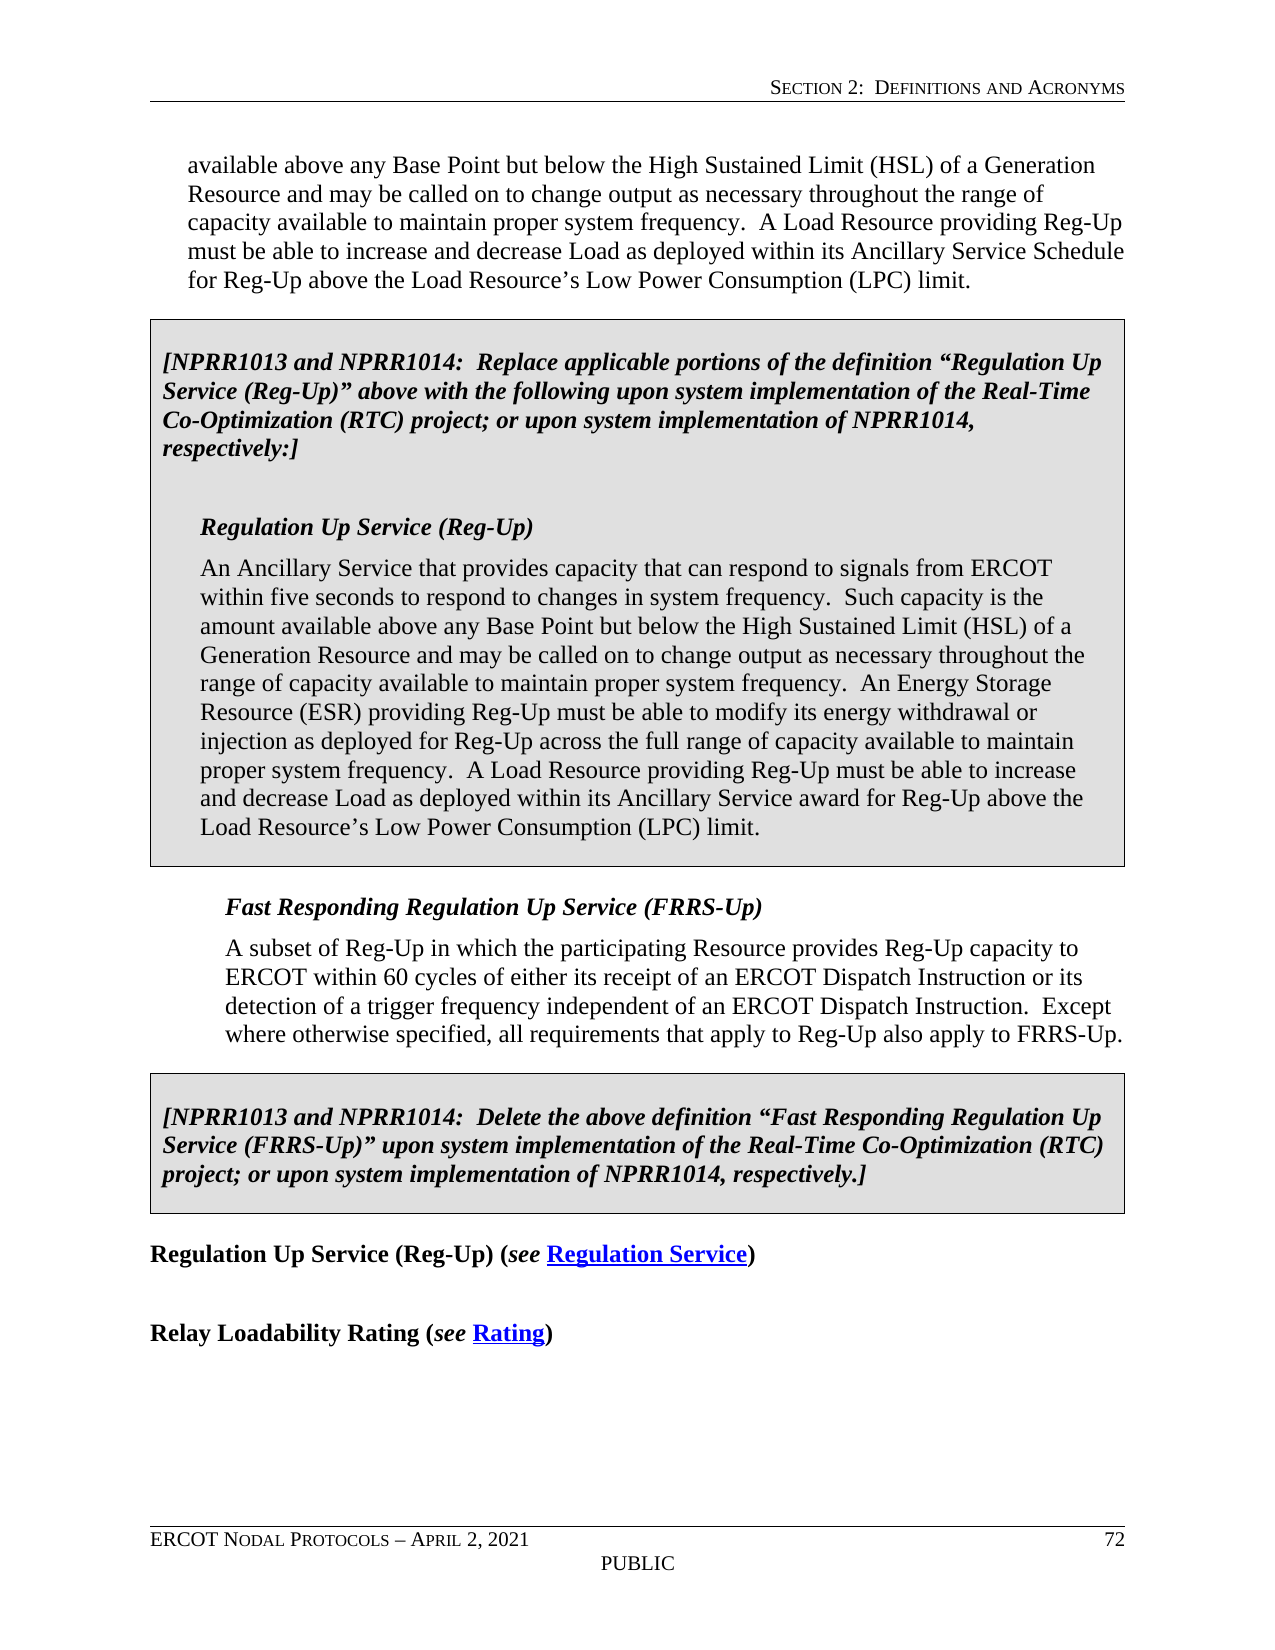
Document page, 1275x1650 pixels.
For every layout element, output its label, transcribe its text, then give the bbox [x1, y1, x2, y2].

text Fast Responding Regulation Up Service (FRRS-Up) [225, 892, 1125, 921]
text A subset of Reg-Up in which the participating Resource provides Reg-Up capacity to ERCOT within 60 cycles of either its receipt of an ERCOT Dispatch Instruction or its detection of a trigger frequency independent of an ERCOT Dispatch Instruction. Except where otherwise specified, all requirements that apply to Reg-Up also apply to FRRS-Up. [225, 933, 1125, 1048]
text Relay Loadability Rating (see Rating) [150, 1318, 1125, 1347]
table_header [NPRR1013 and NPRR1014: Delete the above definition “Fast Responding Regulation Up Service (FRRS-Up)” upon system implementation of the Real-Time Co-Optimization (RTC) project; or upon system implementation of NPRR1014, respectively.] [151, 1074, 1124, 1213]
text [187, 150, 1125, 294]
text Regulation Up Service (Reg-Up) (see Regulation Service) [150, 1239, 1125, 1268]
table_header [NPRR1013 and NPRR1014: Replace applicable portions of the definition “Regulation Up Service (Reg-Up)” above with the following upon system implementation of the Real-Time Co-Optimization (RTC) project; or upon system implementation of NPRR1014, respectively:] Regulation Up Service (Reg-Up) An Ancillary Service that provides capacity that can respond to signals from ERCOT within five seconds to respond to changes in system frequency. Such capacity is the amount available above any Base Point but below the High Sustained Limit (HSL) of a Generation Resource and may be called on to change output as necessary throughout the range of capacity available to maintain proper system frequency. An Energy Storage Resource (ESR) providing Reg-Up must be able to modify its energy withdrawal or injection as deployed for Reg-Up across the full range of capacity available to maintain proper system frequency. A Load Resource providing Reg-Up must be able to increase and decrease Load as deployed within its Ancillary Service award for Reg-Up above the Load Resource’s Low Power Consumption (LPC) limit. [151, 320, 1124, 866]
